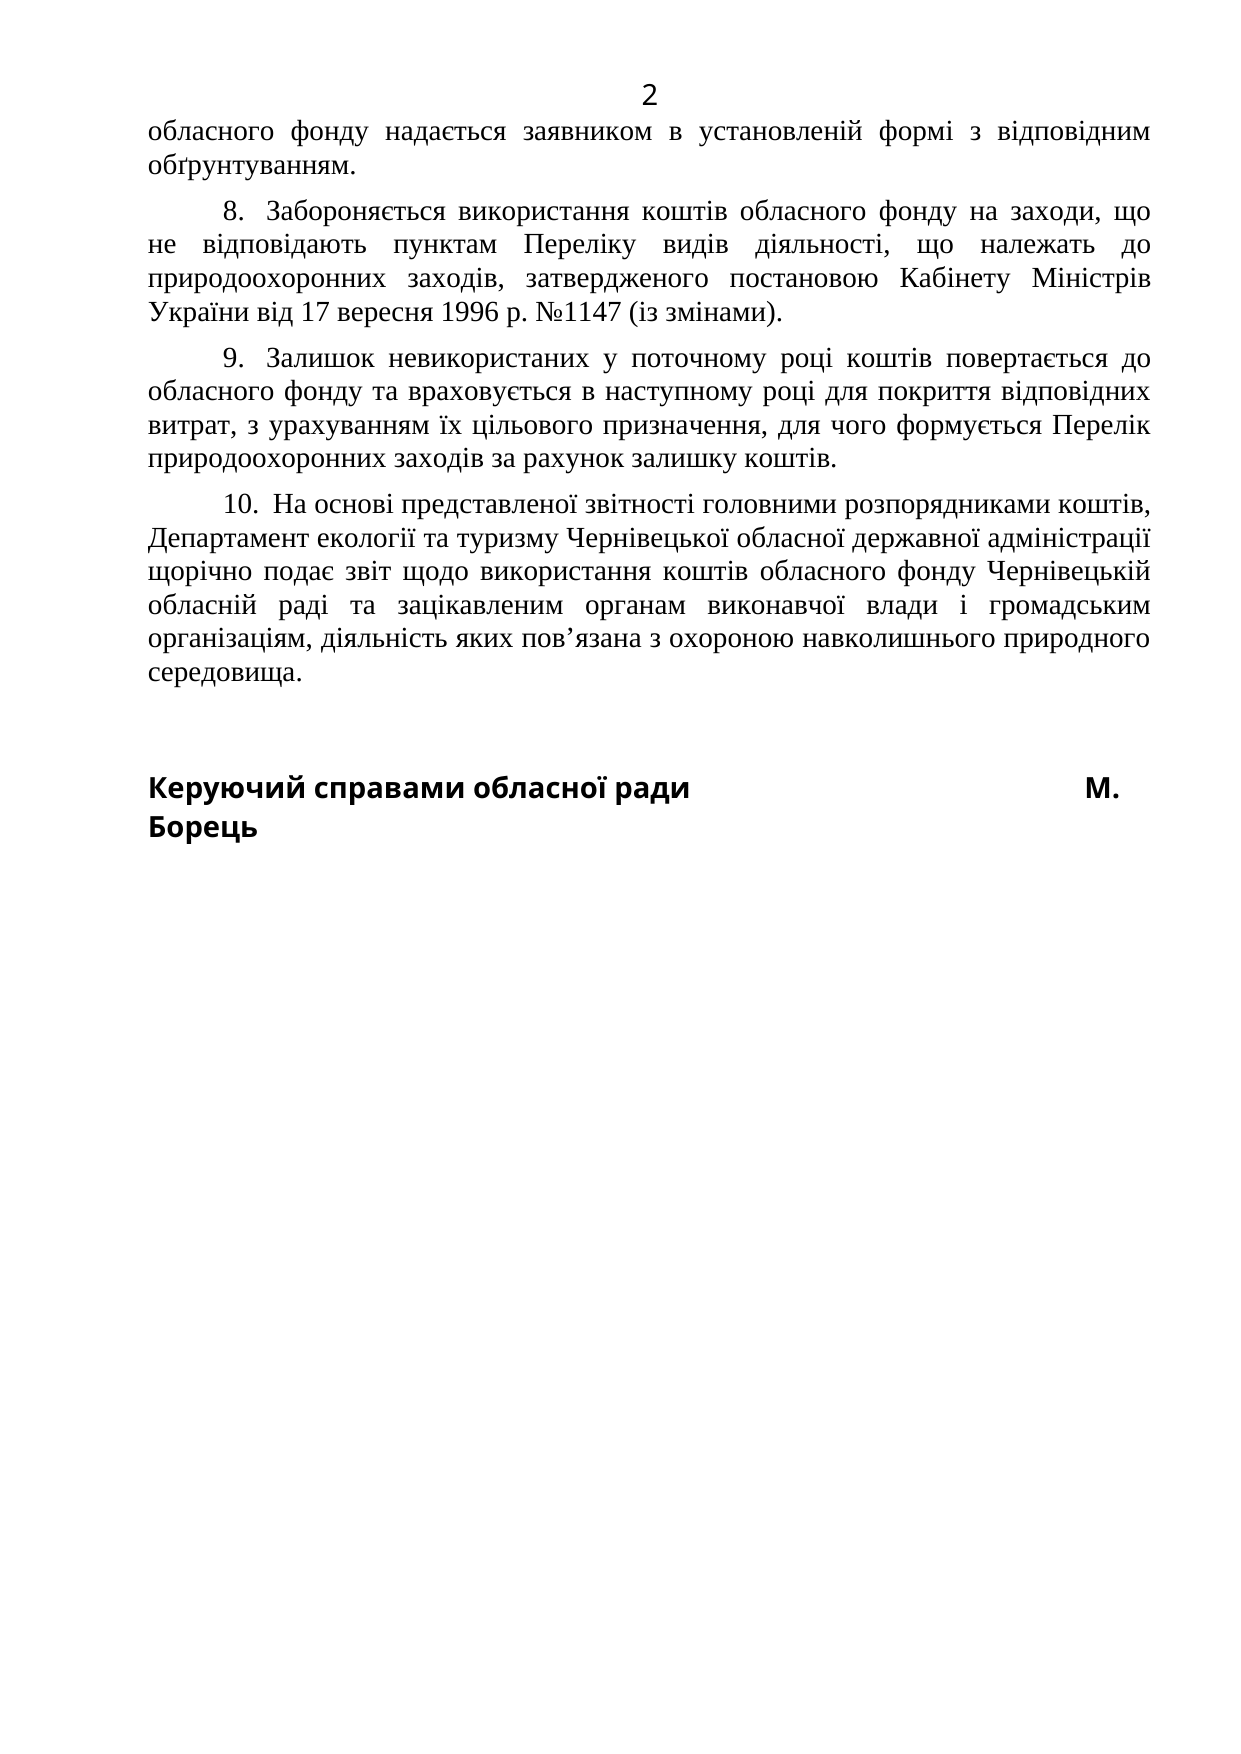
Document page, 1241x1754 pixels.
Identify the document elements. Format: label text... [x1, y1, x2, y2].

text 8. Забороняється використання коштів обласного фонду на заходи, що не відповідають пунктам Переліку видів діяльності, що належать до природоохоронних заходів, затвердженого постановою Кабінету Міністрів України від 17 вересня 1996 р. №1147 (із змінами). [148, 193, 1152, 327]
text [148, 113, 1152, 181]
text Керуючий справами обласної ради М. Борець [148, 767, 1152, 846]
text 9. Залишок невикористаних у поточному році коштів повертається до обласного фонду та враховується в наступному році для покриття відповідних витрат, з урахуванням їх цільового призначення, для чого формується Перелік природоохоронних заходів за рахунок залишку коштів. [148, 340, 1152, 474]
text 10. На основі представленої звітності головними розпорядниками коштів, Департамент екології та туризму Чернівецької обласної державної адміністрації щорічно подає звіт щодо використання коштів обласного фонду Чернівецькій обласній раді та зацікавленим органам виконавчої влади і громадським організаціям, діяльність яких пов’язана з охороною навколишнього природного середовища. [148, 486, 1152, 688]
